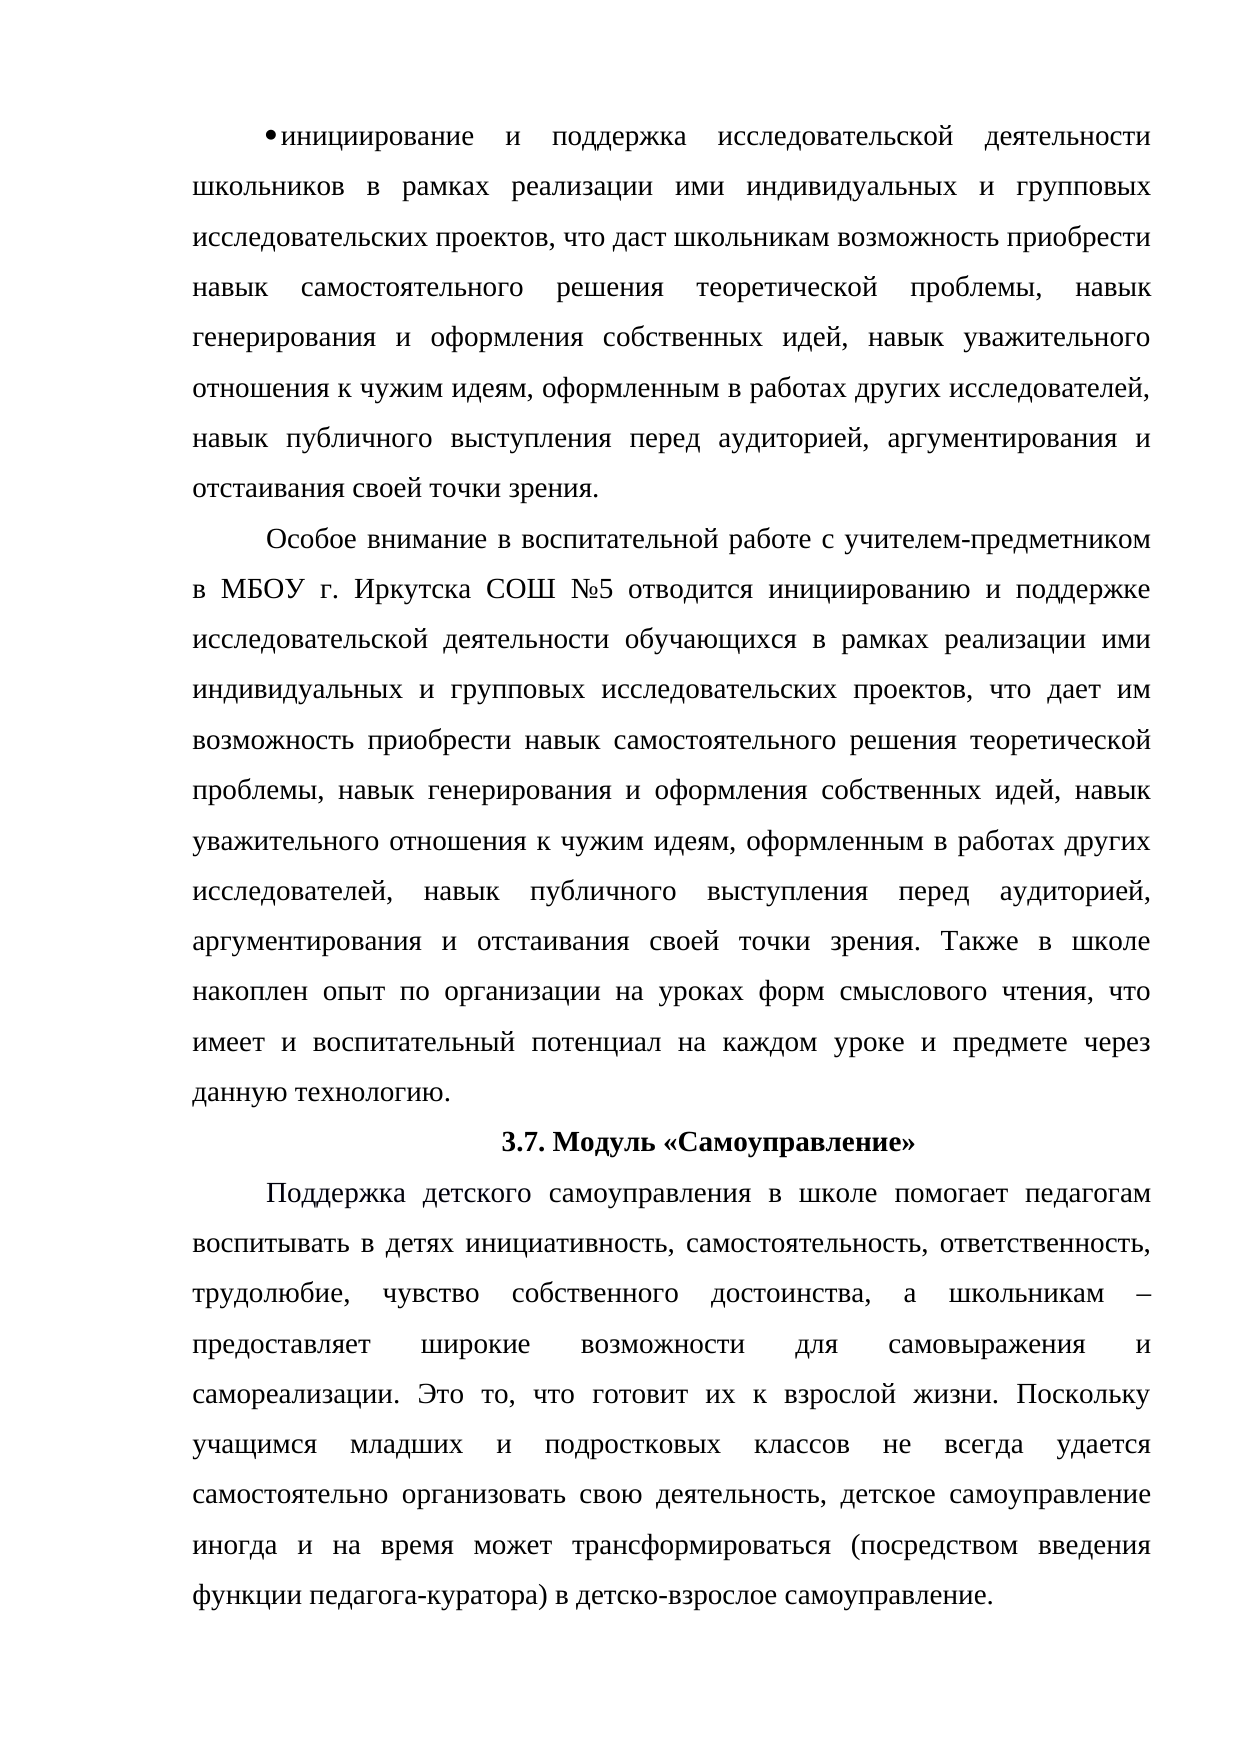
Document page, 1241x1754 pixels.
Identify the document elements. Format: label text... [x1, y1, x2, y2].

text Поддержка детского самоуправления в школе помогает педагогам воспитывать в детях инициативность, самостоятельность, ответственность, трудолюбие, чувство собственного достоинства, а школьникам – предоставляет широкие возможности для самовыражения и самореализации. Это то, что готовит их к взрослой жизни. Поскольку учащимся младших и подростковых классов не всегда удается самостоятельно организовать свою деятельность, детское самоуправление иногда и на время может трансформироваться (посредством введения функции педагога-куратора) в детско-взрослое самоуправление. [192, 1175, 1152, 1611]
text 3.7. Модуль «Самоуправление» [192, 1124, 1152, 1158]
list инициирование и поддержка исследовательской деятельности школьников в рамках реализации ими индивидуальных и групповых исследовательских проектов, что даст школьникам возможность приобрести навык самостоятельного решения теоретической проблемы, навык генерирования и оформления собственных идей, навык уважительного отношения к чужим идеям, оформленным в работах других исследователей, навык публичного выступления перед аудиторией, аргументирования и отстаивания своей точки зрения. [192, 118, 1152, 504]
text Особое внимание в воспитательной работе с учителем-предметником в МБОУ г. Иркутска СОШ №5 отводится инициированию и поддержке исследовательской деятельности обучающихся в рамках реализации ими индивидуальных и групповых исследовательских проектов, что дает им возможность приобрести навык самостоятельного решения теоретической проблемы, навык генерирования и оформления собственных идей, навык уважительного отношения к чужим идеям, оформленным в работах других исследователей, навык публичного выступления перед аудиторией, аргументирования и отстаивания своей точки зрения. Также в школе накоплен опыт по организации на уроках форм смыслового чтения, что имеет и воспитательный потенциал на каждом уроке и предмете через данную технологию. [192, 521, 1152, 1108]
